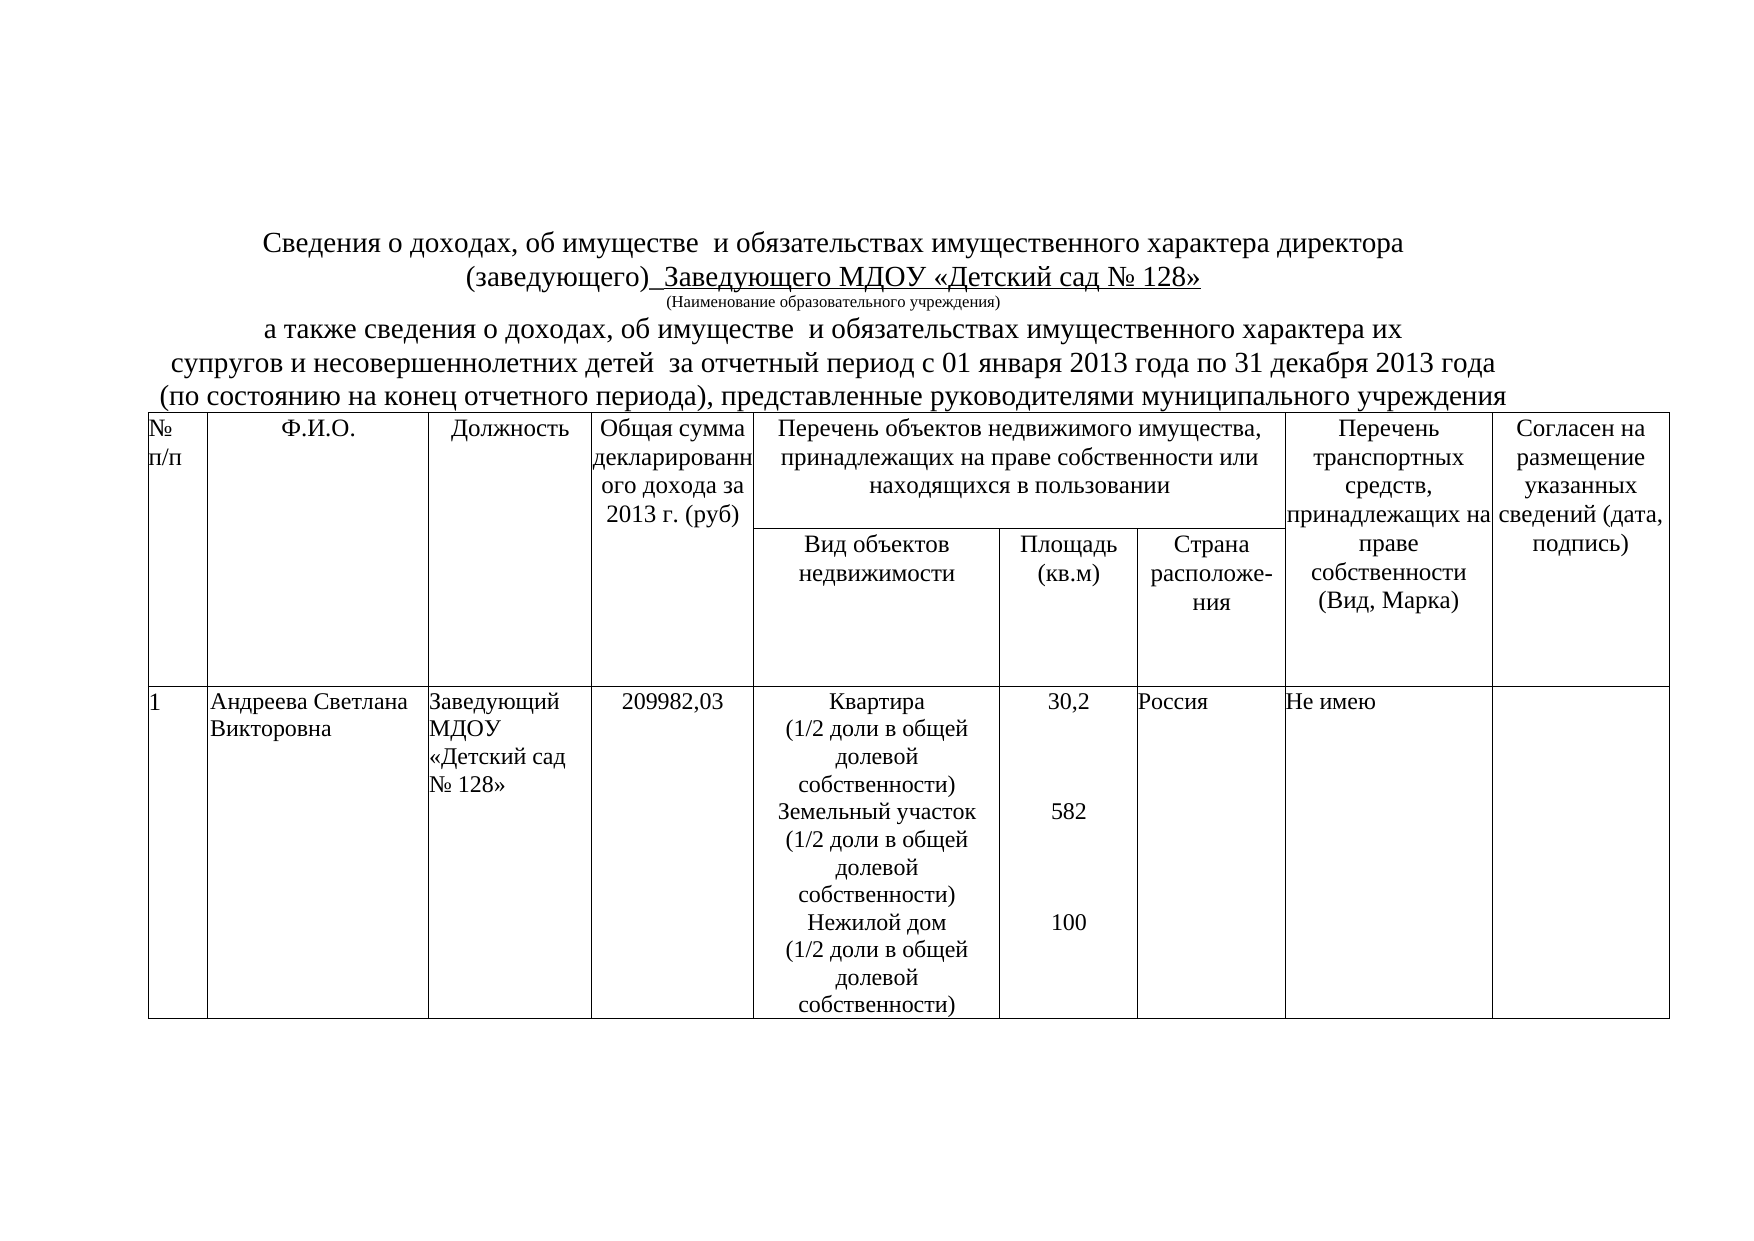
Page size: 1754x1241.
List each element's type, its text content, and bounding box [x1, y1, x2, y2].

table_cell Страна расположе-ния [1138, 529, 1285, 686]
table_cell № п/п п /п [149, 413, 207, 686]
table_cell Перечень транспортных средств, принадлежащих на праве собственности (Вид, Марка) [1286, 413, 1492, 686]
table_cell 1 [149, 687, 207, 1018]
table_cell Ф.И.О. [208, 413, 428, 686]
table_cell Не имею [1286, 687, 1492, 1018]
table_cell Должность [429, 413, 591, 686]
table_cell 30,2 582 100 [1000, 687, 1137, 1018]
table_cell Площадь (кв.м) [1000, 529, 1137, 686]
table_cell Квартира (1/2 доли в общей долевой собственности) Земельный участок (1/2 доли в общей долевой собственности) Нежилой дом (1/2 доли в общей долевой собственности) [754, 687, 999, 1018]
table_cell Андреева Светлана Викторовна [208, 687, 428, 1018]
table_cell Россия [1138, 687, 1285, 1018]
table_cell 209982,03 [592, 687, 753, 1018]
table_cell Общая сумма декларированного дохода за 2013 г. (руб) [592, 413, 753, 686]
table_cell Согласен на размещение указанных сведений (дата, подпись) [1493, 413, 1669, 686]
table_cell Вид объектов недвижимости [754, 529, 999, 686]
table_cell [1493, 687, 1669, 1018]
table_cell Заведующий МДОУ «Детский сад № 128» [429, 687, 591, 1018]
table_cell Перечень объектов недвижимого имущества, принадлежащих на праве собственности или находящихся в пользовании [754, 413, 1285, 528]
table_cell Сведения о доходах, об имуществе и обязательствах имущественного характера директора (заведующего)_Заведующего МДОУ «Детский сад № 128» (Наименование образовательного учреждения) а также сведения о доходах, об имуществе и обязательствах имущественного характера их супругов и несовершеннолетних детей за отчетный период с 01 января 2013 года по 31 декабря 2013 года (по состоянию на конец отчетного периода), представленные руководителями муниципального учреждения [134, 192, 1533, 412]
